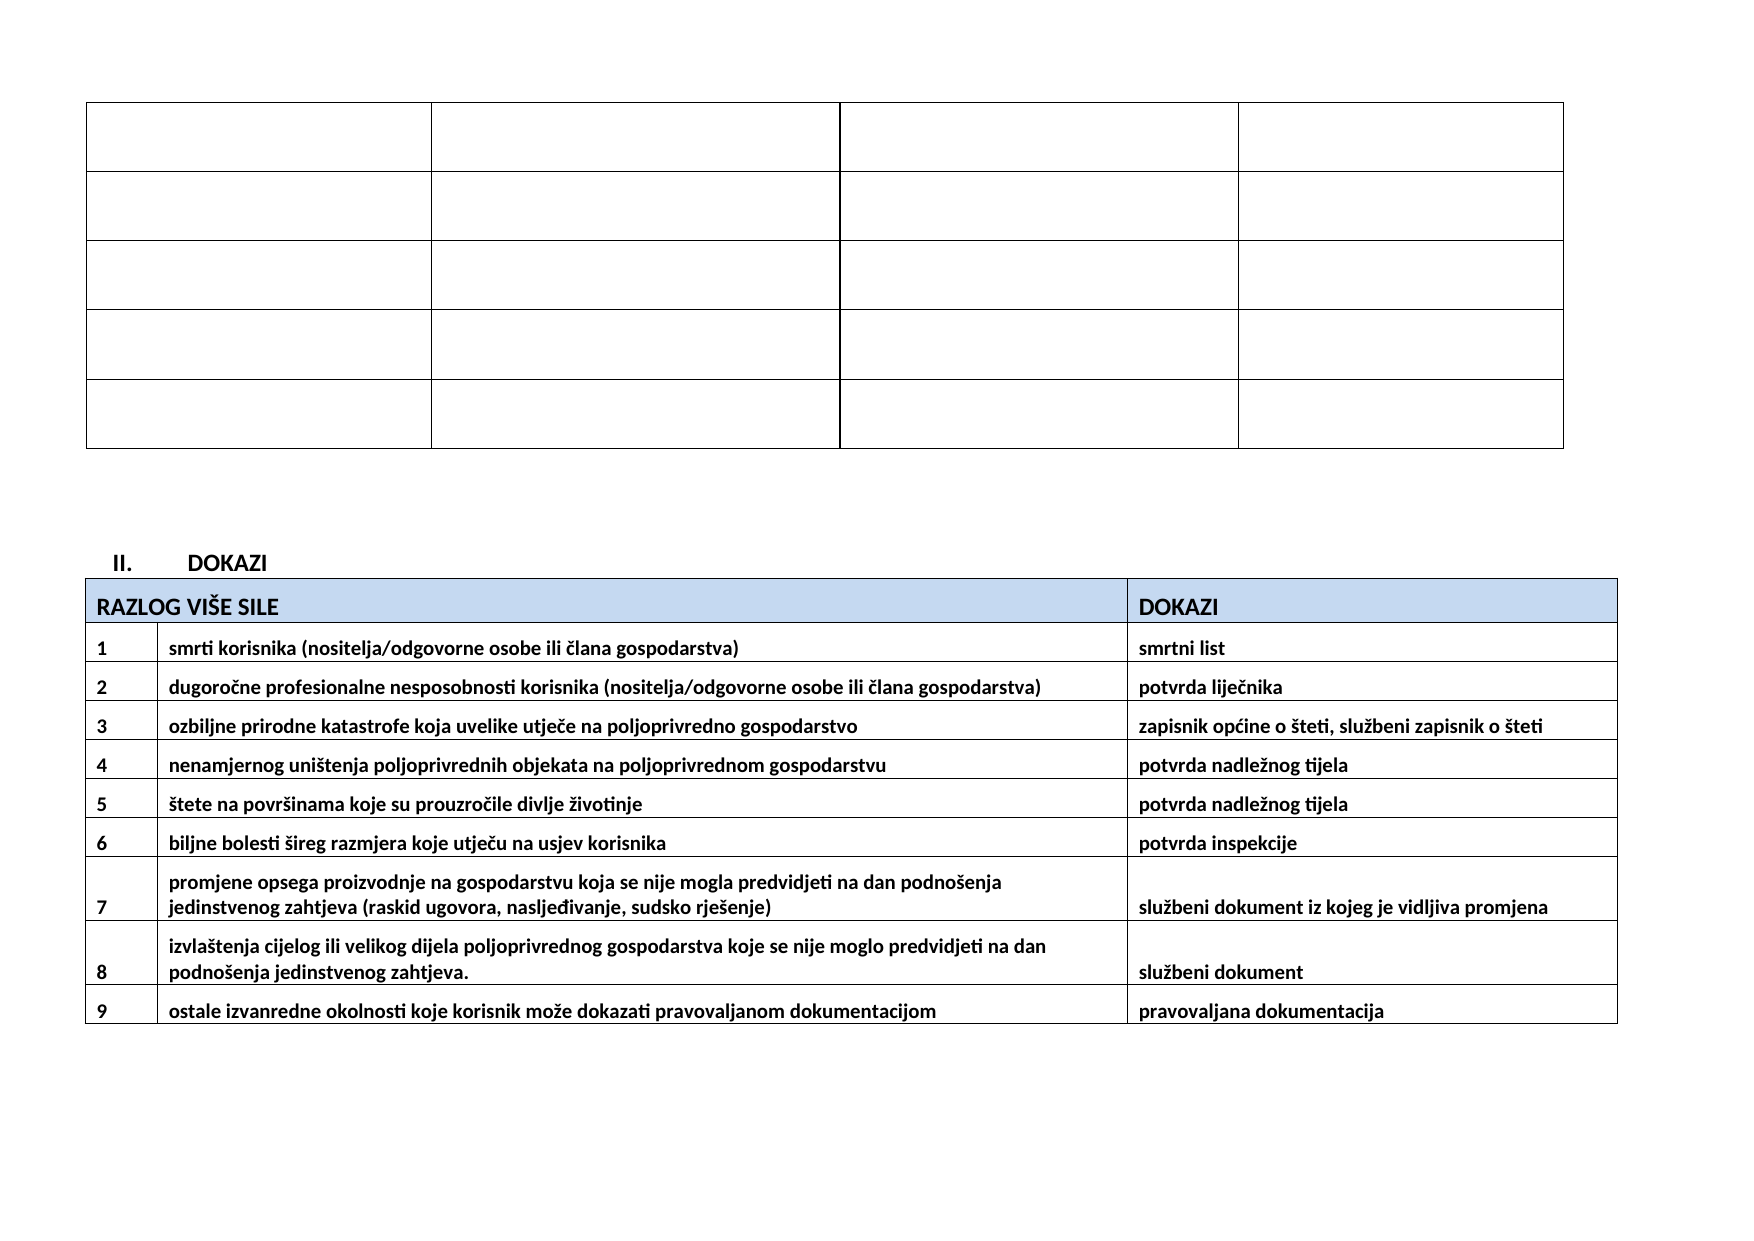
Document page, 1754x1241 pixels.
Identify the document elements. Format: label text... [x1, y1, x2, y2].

table_cell smrti korisnika (nositelja/odgovorne osobe ili člana gospodarstva) [158, 623, 1127, 661]
table_cell [841, 172, 1238, 240]
table_cell biljne bolesti šireg razmjera koje utječu na usjev korisnika [158, 818, 1127, 856]
table_cell promjene opsega proizvodnje na gospodarstvu koja se nije mogla predvidjeti na dan podnošenja jedinstvenog zahtjeva (raskid ugovora, nasljeđivanje, sudsko rješenje) [158, 857, 1127, 920]
table_cell [432, 310, 839, 378]
table_cell nenamjernog uništenja poljoprivrednih objekata na poljoprivrednom gospodarstvu [158, 740, 1127, 778]
table_cell ozbiljne prirodne katastrofe koja uvelike utječe na poljoprivredno gospodarstvo [158, 701, 1127, 739]
table_cell potvrda nadležnog tijela [1128, 779, 1617, 817]
table_cell 5 [86, 779, 157, 817]
table_cell pravovaljana dokumentacija [1128, 985, 1617, 1023]
table_cell zapisnik općine o šteti, službeni zapisnik o šteti [1128, 701, 1617, 739]
table_cell ostale izvanredne okolnosti koje korisnik može dokazati pravovaljanom dokumentacijom [158, 985, 1127, 1023]
table_cell [1239, 103, 1563, 171]
table_cell 9 [86, 985, 157, 1023]
table_cell 1 [86, 623, 157, 661]
list DOKAZI [112, 547, 1679, 578]
table_cell [1239, 310, 1563, 378]
table_cell potvrda nadležnog tijela [1128, 740, 1617, 778]
table_cell 3 [86, 701, 157, 739]
table_cell štete na površinama koje su prouzročile divlje životinje [158, 779, 1127, 817]
table_cell [1239, 380, 1563, 448]
table_cell [432, 380, 839, 448]
table_cell potvrda liječnika [1128, 662, 1617, 700]
table_cell službeni dokument [1128, 921, 1617, 984]
table_cell 7 [86, 857, 157, 920]
table_cell 8 [86, 921, 157, 984]
table_cell [87, 380, 431, 448]
table_cell potvrda inspekcije [1128, 818, 1617, 856]
table_cell [1239, 241, 1563, 309]
table_cell [87, 103, 431, 171]
table_cell [432, 103, 839, 171]
table_cell 6 [86, 818, 157, 856]
table_cell 4 [86, 740, 157, 778]
table_cell [1239, 172, 1563, 240]
table_cell izvlaštenja cijelog ili velikog dijela poljoprivrednog gospodarstva koje se nije moglo predvidjeti na dan podnošenja jedinstvenog zahtjeva. [158, 921, 1127, 984]
table_cell [87, 241, 431, 309]
table_cell [87, 172, 431, 240]
table_header RAZLOG VIŠE SILE [86, 579, 1127, 622]
table_cell 2 [86, 662, 157, 700]
table_cell smrtni list [1128, 623, 1617, 661]
table_header DOKAZI [1128, 579, 1617, 622]
table_cell [841, 241, 1238, 309]
table_cell [841, 310, 1238, 378]
table_cell [841, 380, 1238, 448]
table_cell [841, 103, 1238, 171]
table_cell službeni dokument iz kojeg je vidljiva promjena [1128, 857, 1617, 920]
table_cell dugoročne profesionalne nesposobnosti korisnika (nositelja/odgovorne osobe ili člana gospodarstva) [158, 662, 1127, 700]
table_cell [432, 241, 839, 309]
table_cell [87, 310, 431, 378]
table_cell [432, 172, 839, 240]
